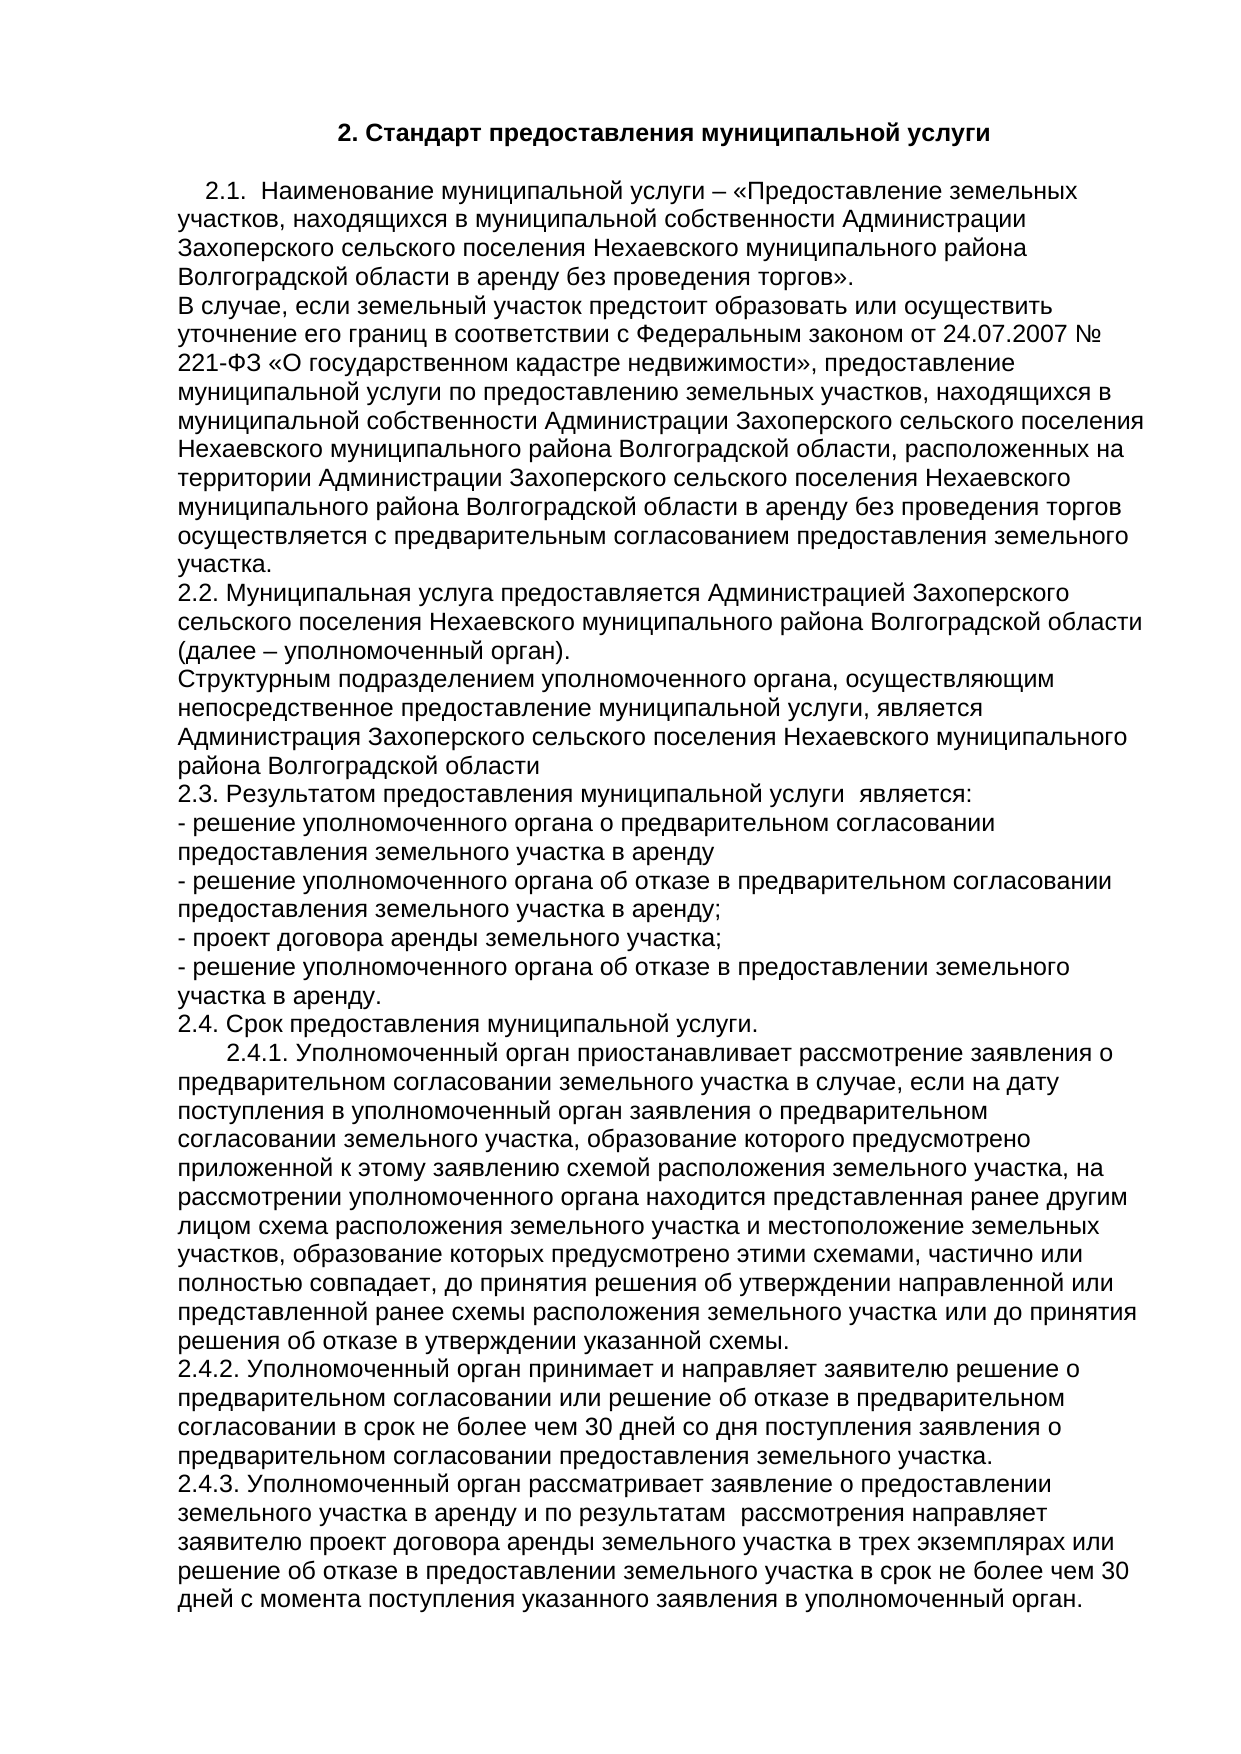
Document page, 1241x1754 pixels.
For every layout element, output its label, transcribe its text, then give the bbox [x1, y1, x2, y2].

text 2. Стандарт предоставления муниципальной услуги [177, 118, 1152, 147]
text - решение уполномоченного органа о предварительном согласовании предоставления земельного участка в аренду [177, 808, 1152, 866]
text 2.4.2. Уполномоченный орган принимает и направляет заявителю решение о предварительном согласовании или решение об отказе в предварительном согласовании в срок не более чем 30 дней со дня поступления заявления о предварительном согласовании предоставления земельного участка. [177, 1354, 1152, 1469]
text 2.3. Результатом предоставления муниципальной услуги является: [177, 779, 1152, 808]
text - решение уполномоченного органа об отказе в предоставлении земельного участка в аренду. [177, 952, 1152, 1009]
text 2.1. Наименование муниципальной услуги – «Предоставление земельных участков, находящихся в муниципальной собственности Администрации Захоперского сельского поселения Нехаевского муниципального района Волгоградской области в аренду без проведения торгов». [177, 176, 1152, 291]
text 2.2. Муниципальная услуга предоставляется Администрацией Захоперского сельского поселения Нехаевского муниципального района Волгоградской области (далее – уполномоченный орган). [177, 578, 1152, 664]
text В случае, если земельный участок предстоит образовать или осуществить уточнение его границ в соответствии с Федеральным законом от 24.07.2007 № 221-ФЗ «О государственном кадастре недвижимости», предоставление муниципальной услуги по предоставлению земельных участков, находящихся в муниципальной собственности Администрации Захоперского сельского поселения Нехаевского муниципального района Волгоградской области, расположенных на территории Администрации Захоперского сельского поселения Нехаевского муниципального района Волгоградской области в аренду без проведения торгов осуществляется с предварительным согласованием предоставления земельного участка. [177, 291, 1152, 578]
text 2.4. Срок предоставления муниципальной услуги. [177, 1009, 1152, 1038]
text 2.4.3. Уполномоченный орган рассматривает заявление о предоставлении земельного участка в аренду и по результатам рассмотрения направляет заявителю проект договора аренды земельного участка в трех экземплярах или решение об отказе в предоставлении земельного участка в срок не более чем 30 дней с момента поступления указанного заявления в уполномоченный орган. [177, 1469, 1152, 1613]
text - проект договора аренды земельного участка; [177, 923, 1152, 952]
text Структурным подразделением уполномоченного органа, осуществляющим непосредственное предоставление муниципальной услуги, является Администрация Захоперского сельского поселения Нехаевского муниципального района Волгоградской области [177, 664, 1152, 779]
text 2.4.1. Уполномоченный орган приостанавливает рассмотрение заявления о предварительном согласовании земельного участка в случае, если на дату поступления в уполномоченный орган заявления о предварительном согласовании земельного участка, образование которого предусмотрено приложенной к этому заявлению схемой расположения земельного участка, на рассмотрении уполномоченного органа находится представленная ранее другим лицом схема расположения земельного участка и местоположение земельных участков, образование которых предусмотрено этими схемами, частично или полностью совпадает, до принятия решения об утверждении направленной или представленной ранее схемы расположения земельного участка или до принятия решения об отказе в утверждении указанной схемы. [177, 1038, 1152, 1354]
text - решение уполномоченного органа об отказе в предварительном согласовании предоставления земельного участка в аренду; [177, 866, 1152, 923]
